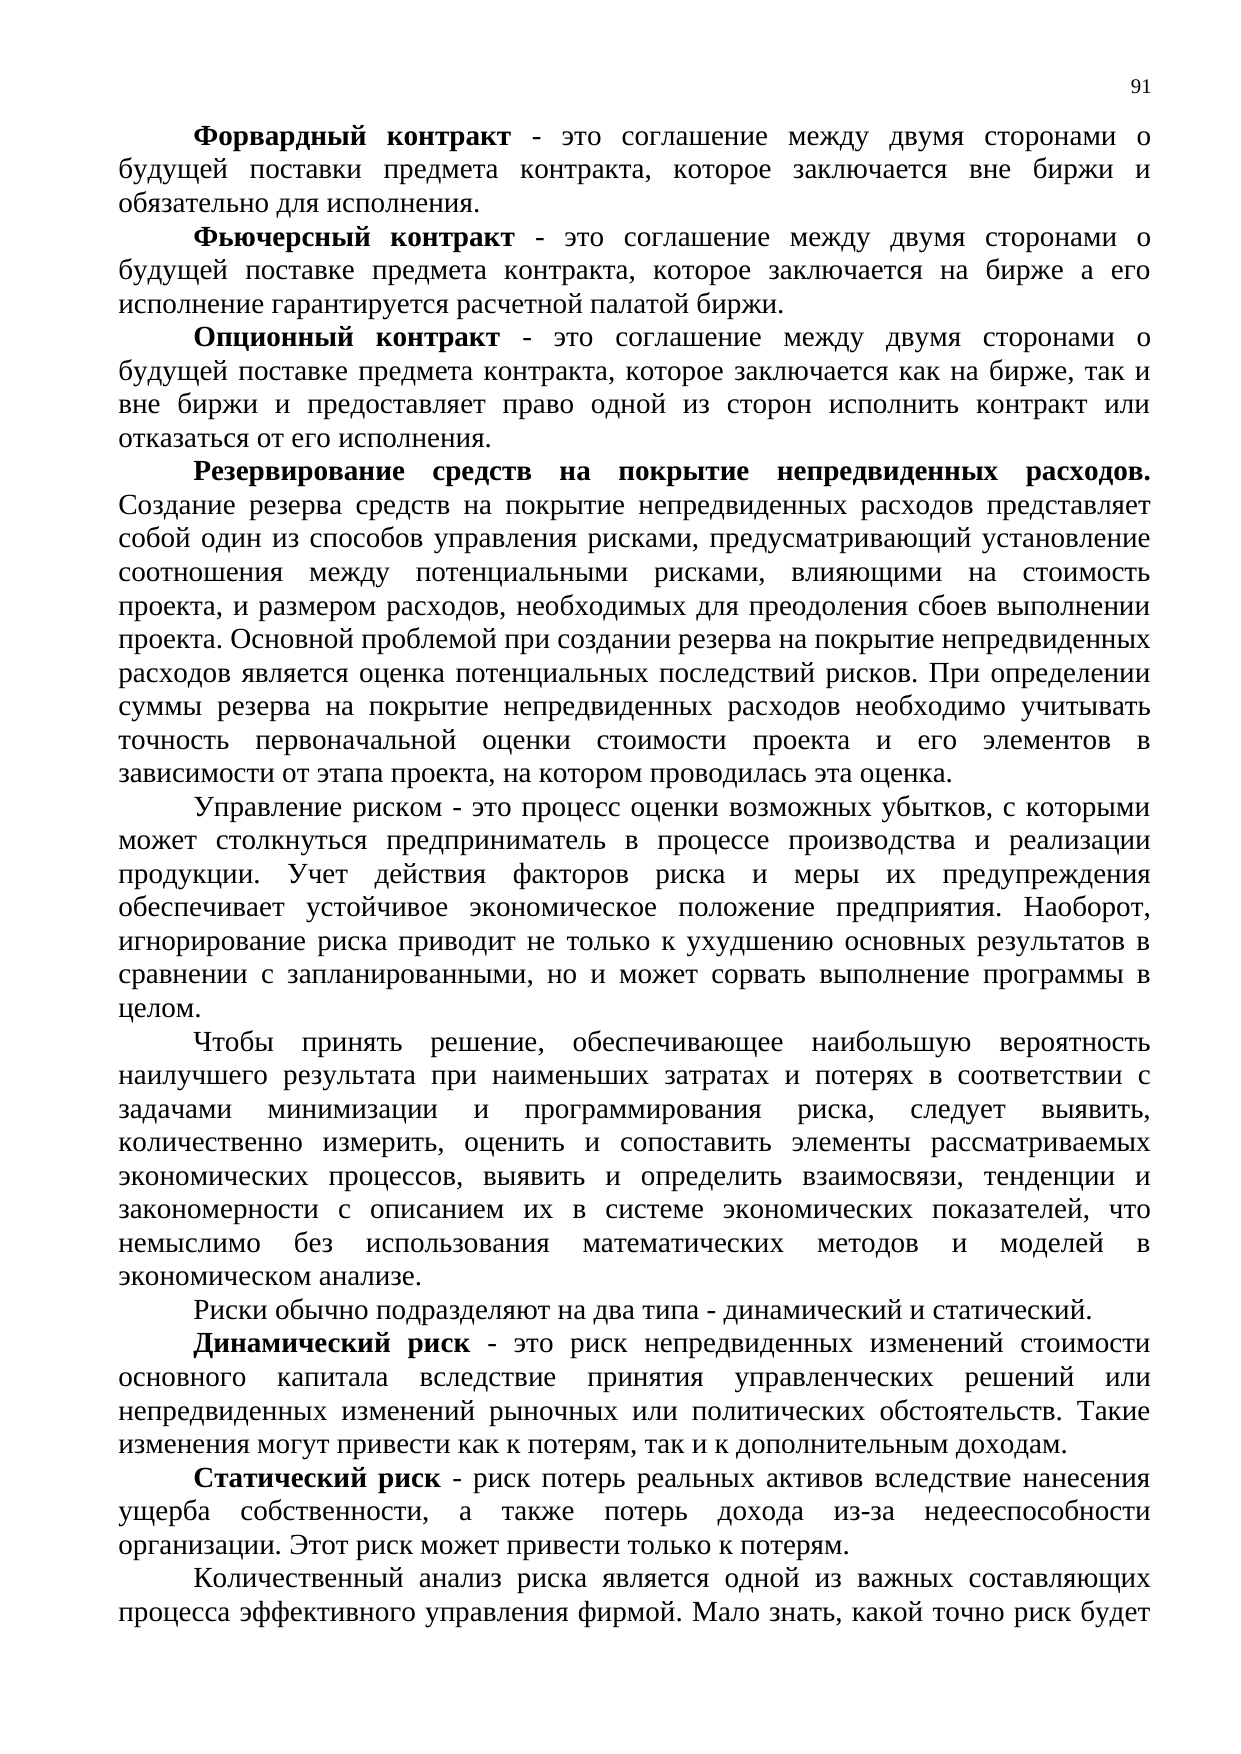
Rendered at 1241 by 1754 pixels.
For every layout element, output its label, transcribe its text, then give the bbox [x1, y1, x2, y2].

text Риски обычно подразделяют на два типа - динамический и статический. [118, 1292, 1152, 1326]
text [118, 1560, 1152, 1627]
text Форвардный контракт - это соглашение между двумя сторонами о будущей поставки предмета контракта, которое заключается вне биржи и обязательно для исполнения. [118, 118, 1152, 219]
text Динамический риск - это риск непредвиденных изменений стоимости основного капитала вследствие принятия управленческих решений или непредвиденных изменений рыночных или политических обстоятельств. Такие изменения могут привести как к потерям, так и к дополнительным доходам. [118, 1326, 1152, 1460]
text Статический риск - риск потерь реальных активов вследствие нанесения ущерба собственности, а также потерь дохода из-за недееспособности организации. Этот риск может привести только к потерям. [118, 1460, 1152, 1560]
text Опционный контракт - это соглашение между двумя сторонами о будущей поставке предмета контракта, которое заключается как на бирже, так и вне биржи и предоставляет право одной из сторон исполнить контракт или отказаться от его исполнения. [118, 319, 1152, 453]
text Резервирование средств на покрытие непредвиденных расходов. Создание резерва средств на покрытие непредвиденных расходов представляет собой один из способов управления рисками, предусматривающий установление соотношения между потенциальными рисками, влияющими на стоимость проекта, и размером расходов, необходимых для преодоления сбоев выполнении проекта. Основной проблемой при создании резерва на покрытие непредвиденных расходов является оценка потенциальных последствий рисков. При определении суммы резерва на покрытие непредвиденных расходов необходимо учитывать точность первоначальной оценки стоимости проекта и его элементов в зависимости от этапа проекта, на котором проводилась эта оценка. [118, 453, 1152, 789]
text Управление риском - это процесс оценки возможных убытков, с которыми может столкнуться предприниматель в процессе производства и реализации продукции. Учет действия факторов риска и меры их предупреждения обеспечивает устойчивое экономическое положение предприятия. Наоборот, игнорирование риска приводит не только к ухудшению основных результатов в сравнении с запланированными, но и может сорвать выполнение программы в целом. [118, 789, 1152, 1024]
text Фьючерсный контракт - это соглашение между двумя сторонами о будущей поставке предмета контракта, которое заключается на бирже а его исполнение гарантируется расчетной палатой биржи. [118, 219, 1152, 319]
text Чтобы принять решение, обеспечивающее наибольшую вероятность наилучшего результата при наименьших затратах и потерях в соответствии с задачами минимизации и программирования риска, следует выявить, количественно измерить, оценить и сопоставить элементы рассматриваемых экономических процессов, выявить и определить взаимосвязи, тенденции и закономерности с описанием их в системе экономических показателей, что немыслимо без использования математических методов и моделей в экономическом анализе. [118, 1024, 1152, 1292]
